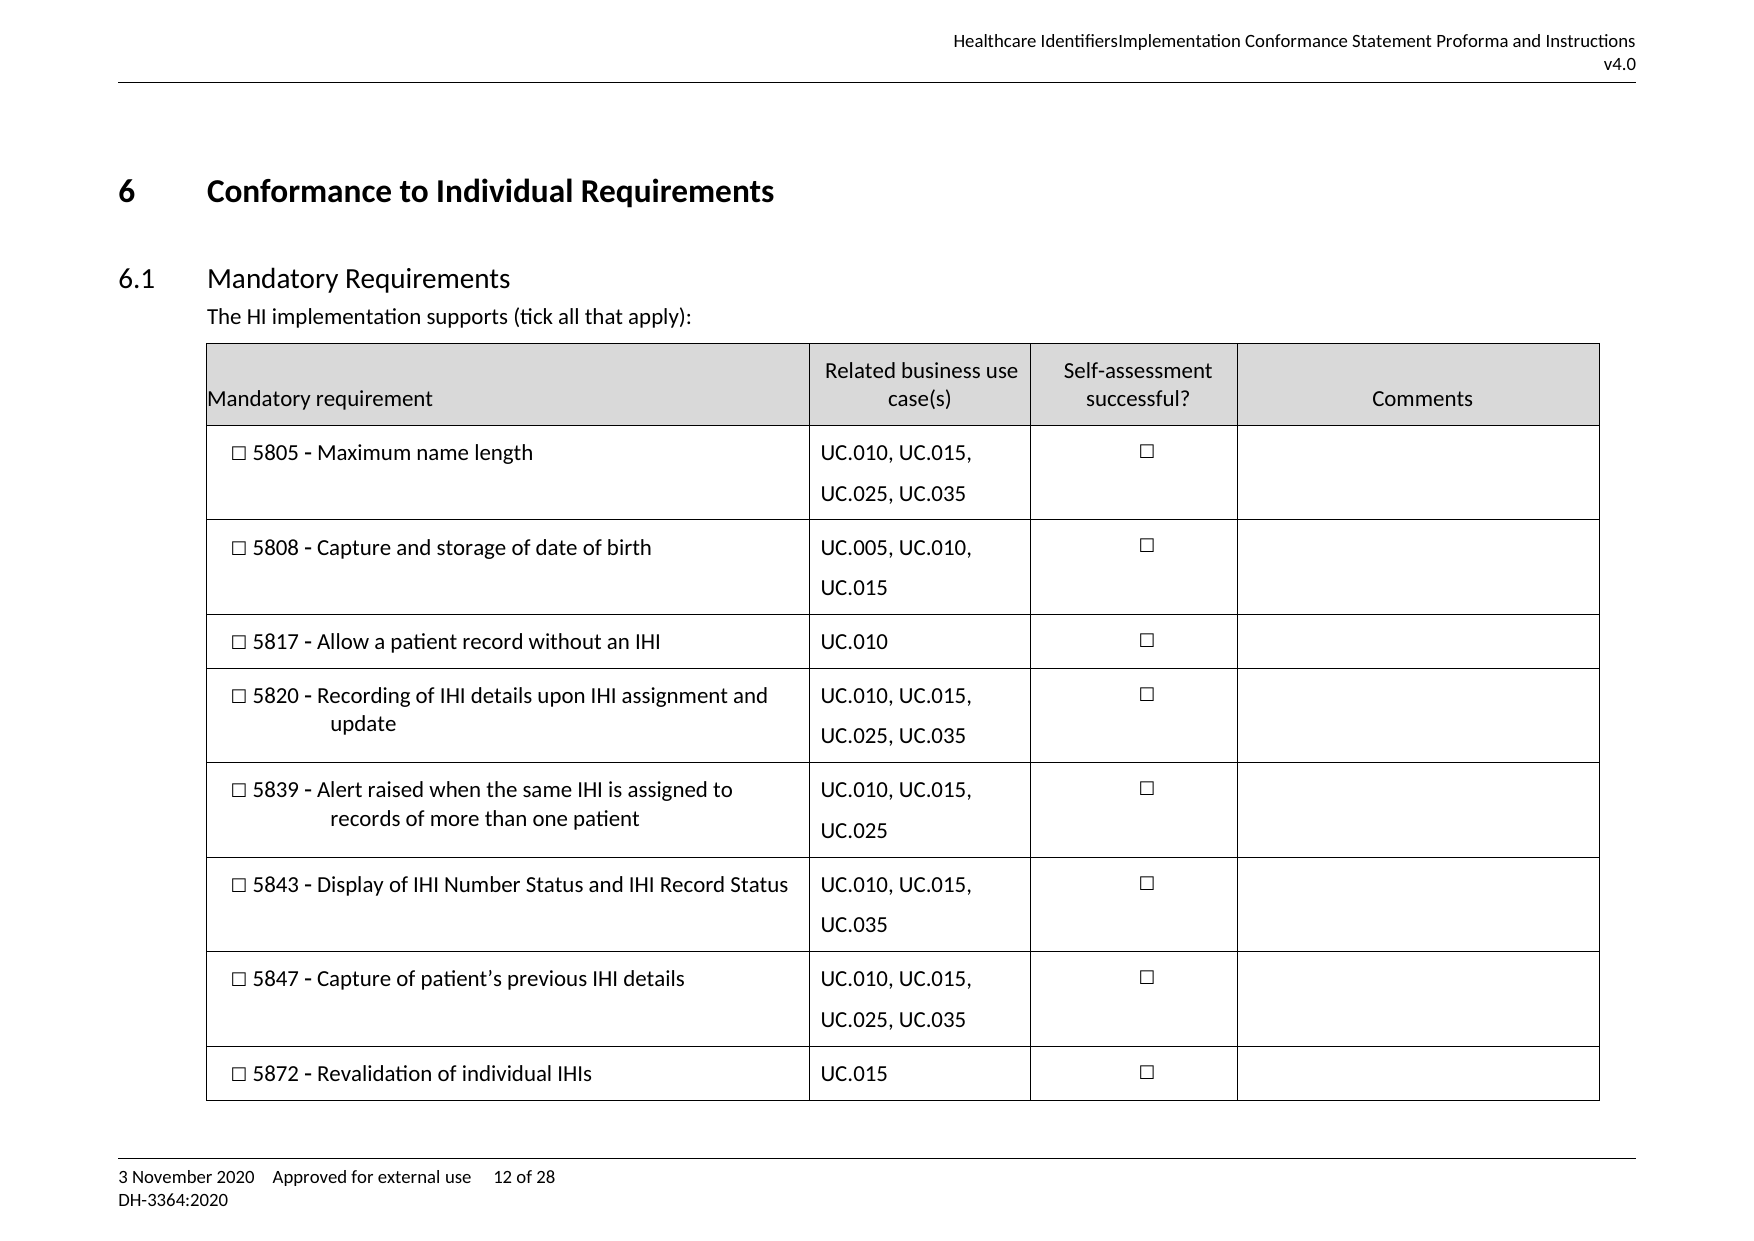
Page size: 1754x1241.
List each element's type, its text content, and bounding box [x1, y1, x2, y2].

table_cell [1238, 669, 1599, 762]
subtitle Conformance to Individual Requirements [118, 170, 1636, 210]
subtitle Mandatory Requirements [118, 260, 1636, 296]
table_cell [1238, 615, 1599, 668]
table_cell UC.010, UC.015, UC.025, UC.035 [810, 669, 1030, 762]
table_cell [1238, 1047, 1599, 1099]
table_cell UC.010, UC.015, UC.025, UC.035 [810, 426, 1030, 519]
table_cell 5805 Maximum name length [207, 426, 809, 519]
table_cell 5872 Revalidation of individual IHIs [207, 1047, 809, 1099]
table_cell UC.015 [810, 1047, 1030, 1099]
table_cell UC.010, UC.015, UC.025 [810, 763, 1030, 857]
table_cell 5817 Allow a patient record without an IHI [207, 615, 809, 668]
table_cell 5847 Capture of patient’s previous IHI details [207, 952, 809, 1046]
table_cell UC.010 [810, 615, 1030, 668]
table_header Self-assessment successful? [1031, 344, 1237, 425]
table_cell [1238, 952, 1599, 1046]
table_cell UC.010, UC.015, UC.025, UC.035 [810, 952, 1030, 1046]
table_cell [1238, 520, 1599, 614]
table_cell 5820 Recording of IHI details upon IHI assignment and update [207, 669, 809, 762]
table_cell 5839 Alert raised when the same IHI is assigned to records of more than one patient [207, 763, 809, 857]
table_cell 5843 Display of IHI Number Status and IHI Record Status [207, 858, 809, 951]
table_cell [1238, 426, 1599, 519]
table_header Comments [1238, 344, 1599, 425]
table_cell UC.005, UC.010, UC.015 [810, 520, 1030, 614]
text The HI implementation supports (tick all that apply): [207, 302, 1636, 330]
table_cell [1238, 858, 1599, 951]
table_header Related business use case(s) [810, 344, 1030, 425]
table_cell [1238, 763, 1599, 857]
table_cell 5808 Capture and storage of date of birth [207, 520, 809, 614]
table_cell UC.010, UC.015, UC.035 [810, 858, 1030, 951]
table_header Mandatory requirement [207, 344, 809, 425]
